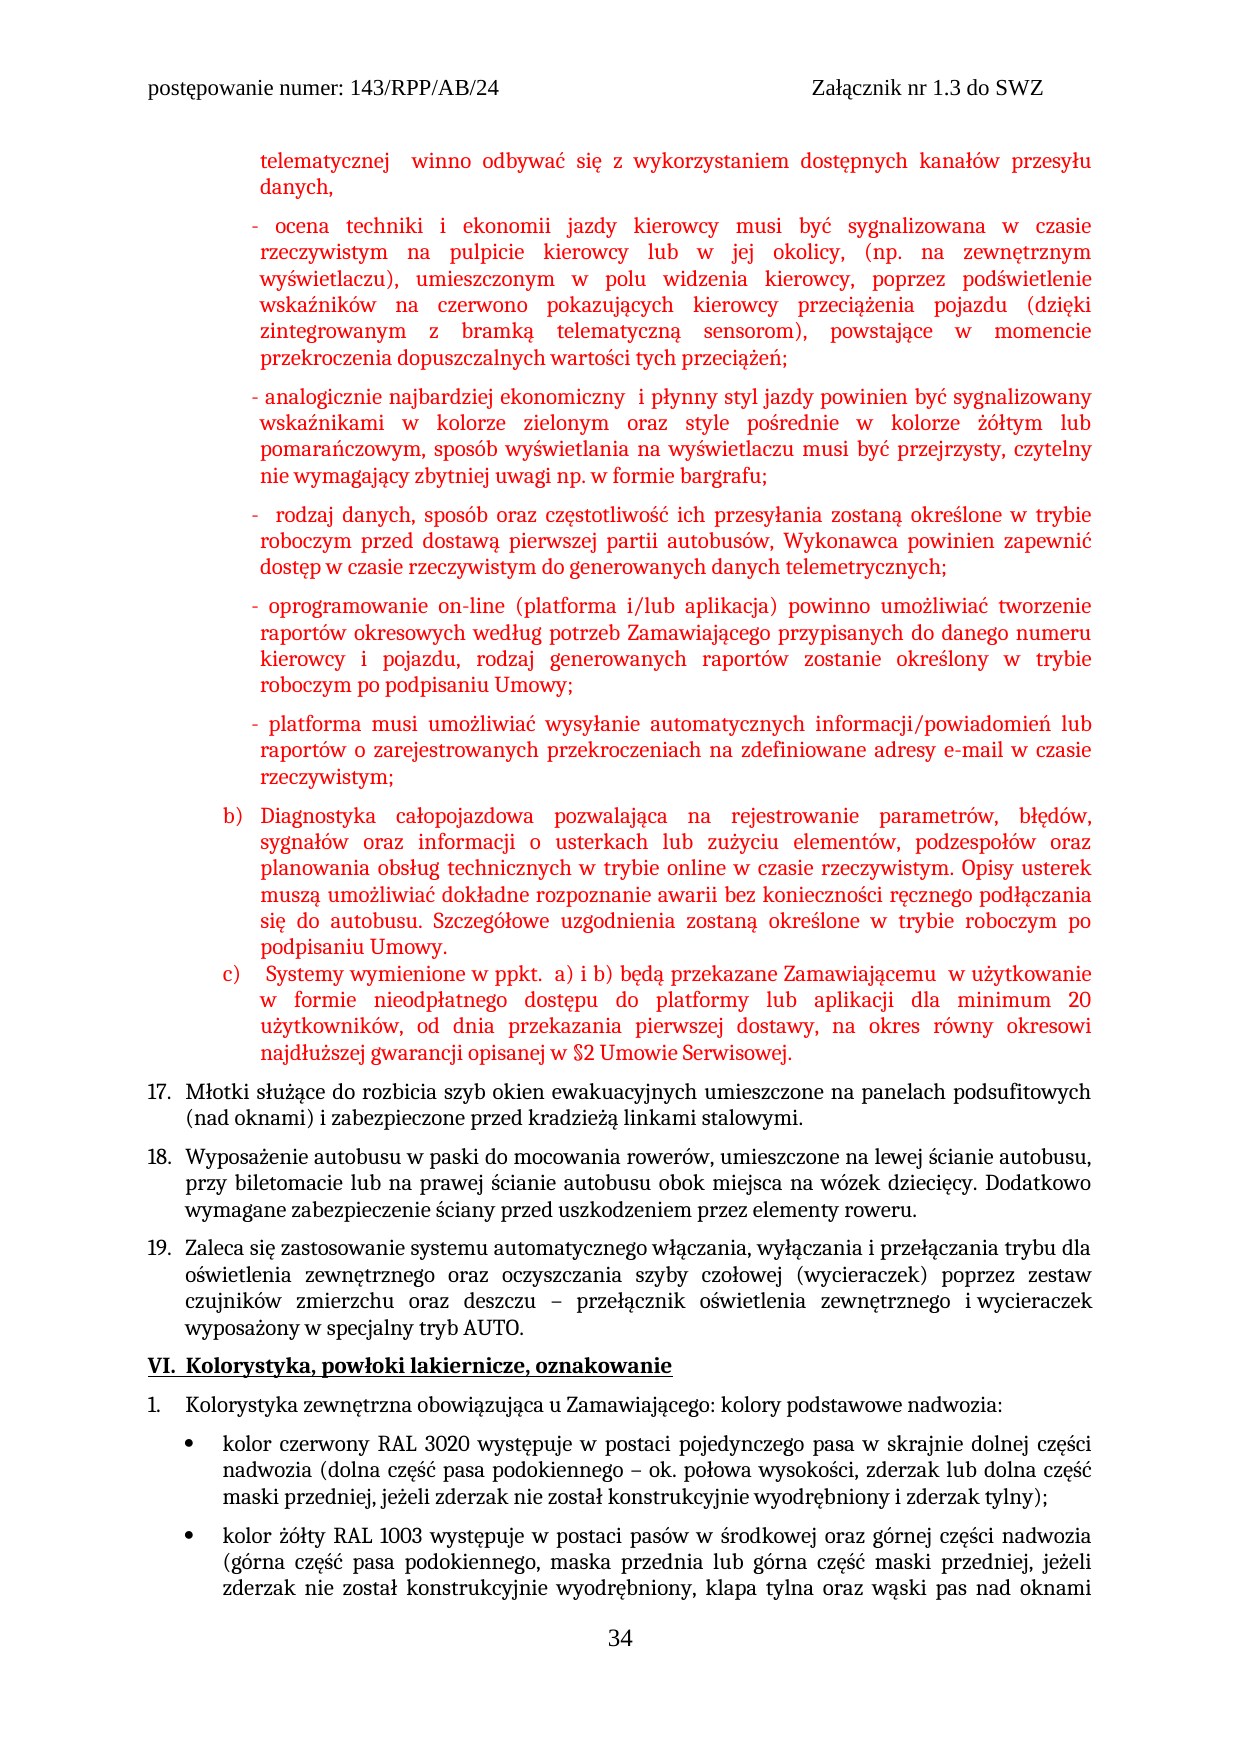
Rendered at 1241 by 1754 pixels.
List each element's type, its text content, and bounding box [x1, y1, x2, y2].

text - platforma musi umożliwiać wysyłanie automatycznych informacji/powiadomień lub raportów o zarejestrowanych przekroczeniach na zdefiniowane adresy e-mail w czasie rzeczywistym; [251, 711, 1093, 790]
text - analogicznie najbardziej ekonomiczny i płynny styl jazdy powinien być sygnalizowany wskaźnikami w kolorze zielonym oraz style pośrednie w kolorze żółtym lub pomarańczowym, sposób wyświetlania na wyświetlaczu musi być przejrzysty, czytelny nie wymagający zbytniej uwagi np. w formie bargrafu; [251, 383, 1093, 489]
list Zaleca się zastosowanie systemu automatycznego włączania, wyłączania i przełączania trybu dla oświetlenia zewnętrznego oraz oczyszczania szyby czołowej (wycieraczek) poprzez zestaw czujników zmierzchu oraz deszczu – przełącznik oświetlenia zewnętrznego i wycieraczek wyposażony w specjalny tryb AUTO. [148, 1235, 1093, 1341]
list Diagnostyka całopojazdowa pozwalająca na rejestrowanie parametrów, błędów, sygnałów oraz informacji o usterkach lub zużyciu elementów, podzespołów oraz planowania obsług technicznych w trybie online w czasie rzeczywistym. Opisy usterek muszą umożliwiać dokładne rozpoznanie awarii bez konieczności ręcznego podłączania się do autobusu. Szczegółowe uzgodnienia zostaną określone w trybie roboczym po podpisaniu Umowy. [223, 802, 1093, 961]
list Młotki służące do rozbicia szyb okien ewakuacyjnych umieszczone na panelach podsufitowych (nad oknami) i zabezpieczone przed kradzieżą linkami stalowymi. [148, 1078, 1093, 1131]
list Systemy wymienione w ppkt. a) i b) będą przekazane Zamawiającemu w użytkowanie w formie nieodpłatnego dostępu do platformy lub aplikacji dla minimum 20 użytkowników, od dnia przekazania pierwszej dostawy, na okres równy okresowi najdłuższej gwarancji opisanej w §2 Umowie Serwisowej. [223, 961, 1093, 1066]
list kolor czerwony RAL 3020 występuje w postaci pojedynczego pasa w skrajnie dolnej części nadwozia (dolna część pasa podokiennego – ok. połowa wysokości, zderzak lub dolna część maski przedniej, jeżeli zderzak nie został konstrukcyjnie wyodrębniony i zderzak tylny); [185, 1431, 1093, 1510]
text - rodzaj danych, sposób oraz częstotliwość ich przesyłania zostaną określone w trybie roboczym przed dostawą pierwszej partii autobusów, Wykonawca powinien zapewnić dostęp w czasie rzeczywistym do generowanych danych telemetrycznych; [251, 501, 1093, 580]
text - oprogramowanie on-line (platforma i/lub aplikacja) powinno umożliwiać tworzenie raportów okresowych według potrzeb Zamawiającego przypisanych do danego numeru kierowcy i pojazdu, rodzaj generowanych raportów zostanie określony w trybie roboczym po podpisaniu Umowy; [251, 593, 1093, 698]
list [185, 1522, 1093, 1601]
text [251, 148, 1093, 200]
list Wyposażenie autobusu w paski do mocowania rowerów, umieszczone na lewej ścianie autobusu, przy biletomacie lub na prawej ścianie autobusu obok miejsca na wózek dziecięcy. Dodatkowo wymagane zabezpieczenie ściany przed uszkodzeniem przez elementy roweru. [148, 1144, 1093, 1223]
text VI. Kolorystyka, powłoki lakiernicze, oznakowanie [148, 1353, 1093, 1379]
list Kolorystyka zewnętrzna obowiązująca u Zamawiającego: kolory podstawowe nadwozia: [148, 1392, 1093, 1418]
text - ocena techniki i ekonomii jazdy kierowcy musi być sygnalizowana w czasie rzeczywistym na pulpicie kierowcy lub w jej okolicy, (np. na zewnętrznym wyświetlaczu), umieszczonym w polu widzenia kierowcy, poprzez podświetlenie wskaźników na czerwono pokazujących kierowcy przeciążenia pojazdu (dzięki zintegrowanym z bramką telematyczną sensorom), powstające w momencie przekroczenia dopuszczalnych wartości tych przeciążeń; [251, 213, 1093, 371]
